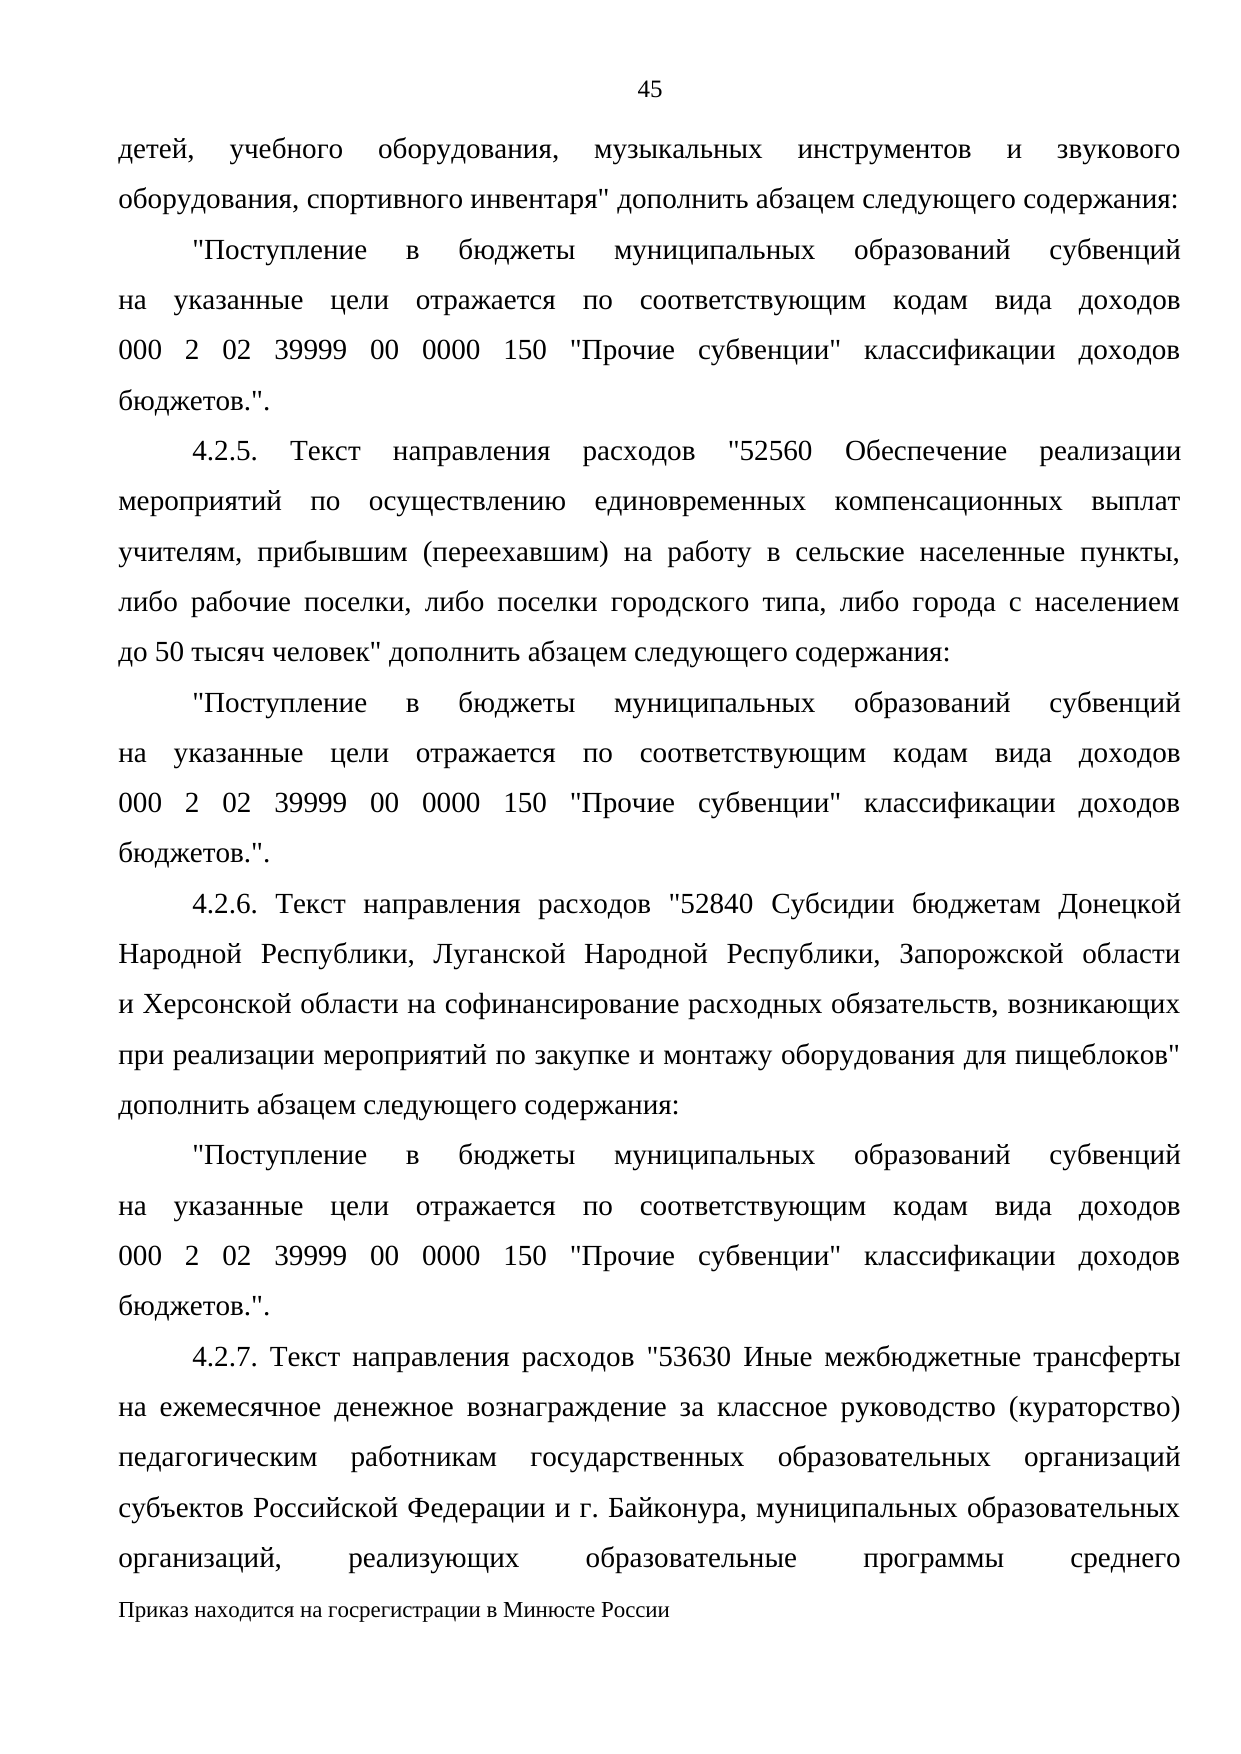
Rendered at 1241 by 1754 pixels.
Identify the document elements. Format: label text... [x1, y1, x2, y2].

text 4.2.6. Текст направления расходов "52840 Субсидии бюджетам Донецкой Народной Республики, Луганской Народной Республики, Запорожской области и Херсонской области на софинансирование расходных обязательств, возникающих при реализации мероприятий по закупке и монтажу оборудования для пищеблоков" дополнить абзацем следующего содержания: [118, 886, 1181, 1121]
text 4.2.5. Текст направления расходов "52560 Обеспечение реализации мероприятий по осуществлению единовременных компенсационных выплат учителям, прибывшим (переехавшим) на работу в сельские населенные пункты, либо рабочие поселки, либо поселки городского типа, либо города с населением до 50 тысяч человек" дополнить абзацем следующего содержания: [118, 433, 1181, 668]
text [118, 131, 1181, 215]
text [118, 1339, 1181, 1573]
